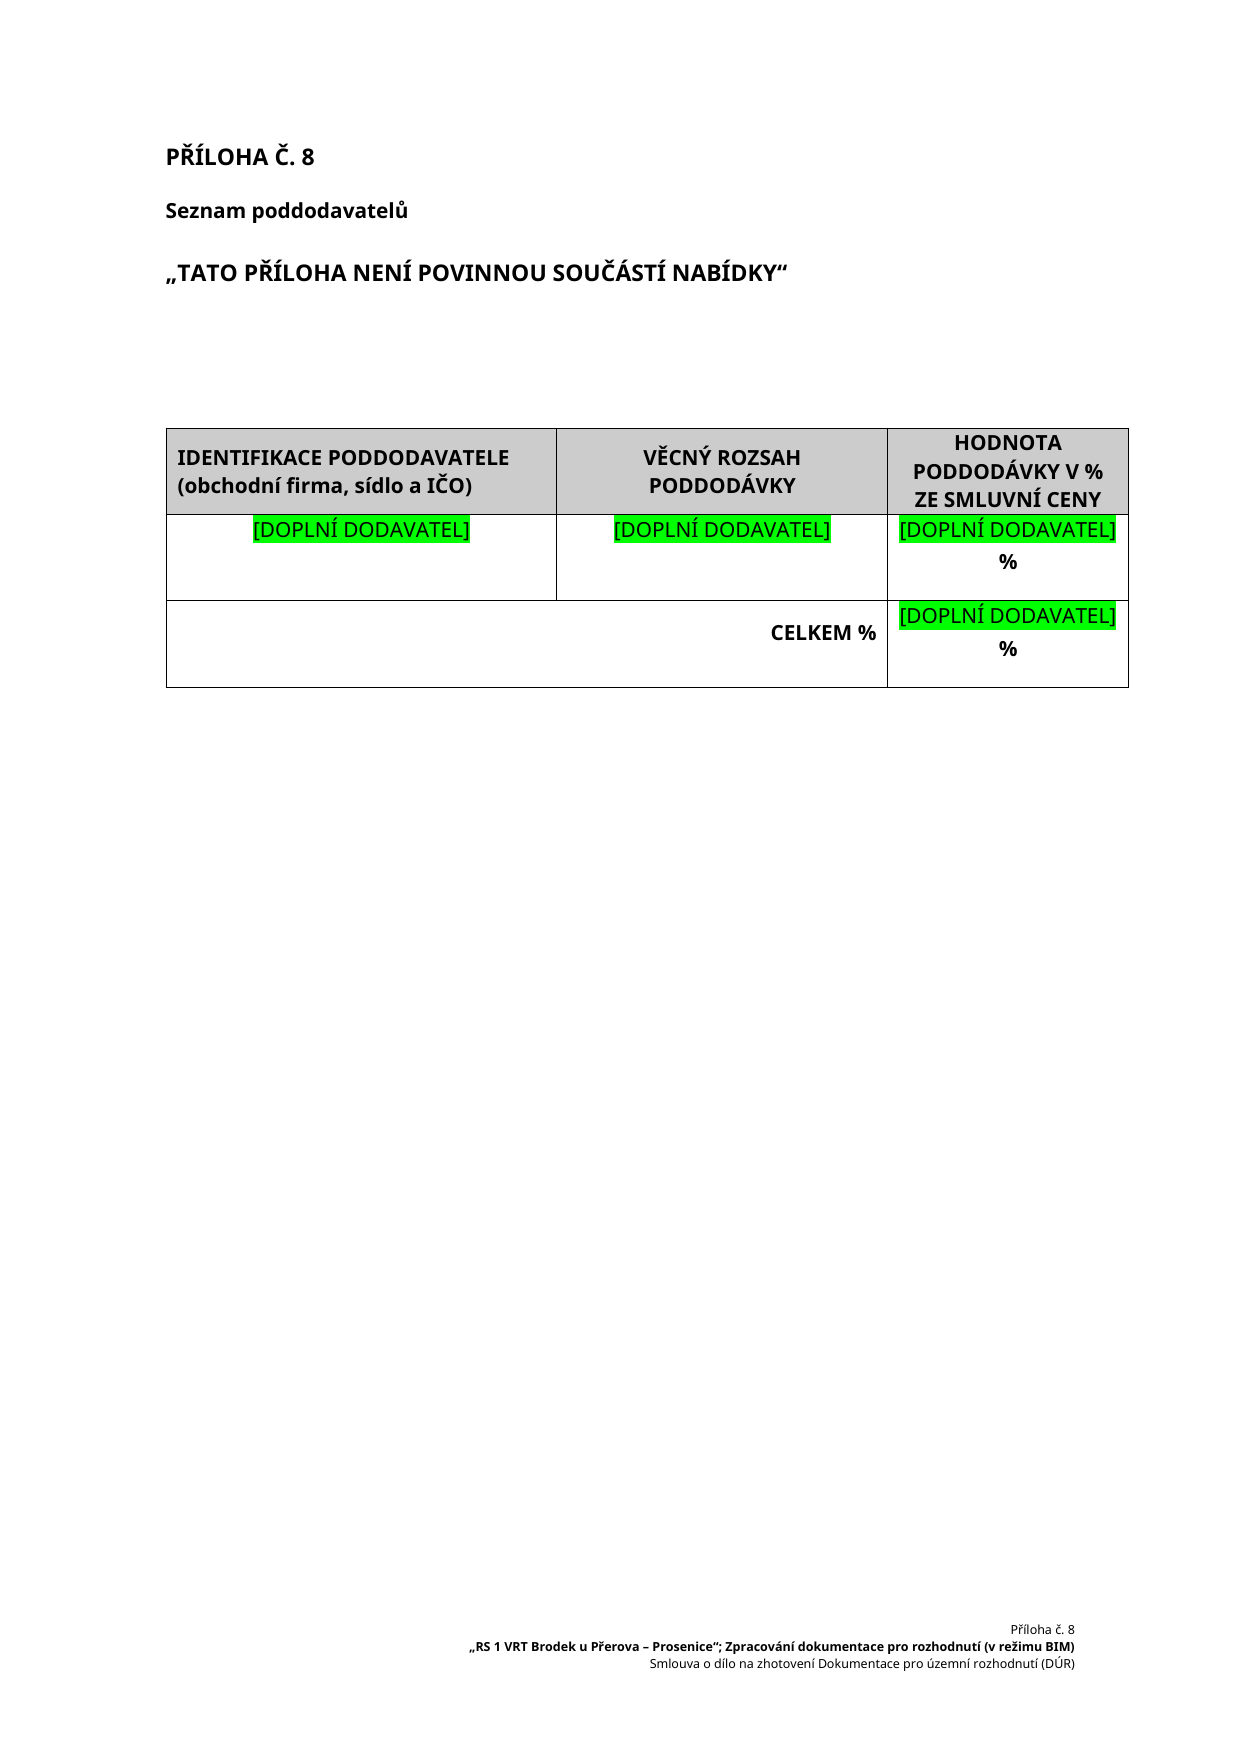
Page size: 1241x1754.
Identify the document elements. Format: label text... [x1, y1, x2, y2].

table_header IDENTIFIKACE PODDODAVATELE (obchodní firma, sídlo a IČO) [167, 429, 556, 514]
text Seznam poddodavatelů [165, 197, 1075, 225]
table_header VĚCNÝ ROZSAH PODDODÁVKY [557, 429, 887, 514]
table_cell [DOPLNÍ DODAVATEL] [167, 515, 556, 600]
text Příloha č. 8 [165, 141, 1075, 173]
table_cell [DOPLNÍ DODAVATEL]% [888, 601, 1128, 687]
table_cell [DOPLNÍ DODAVATEL]% [888, 515, 1128, 600]
table_cell CELKEM % [167, 601, 887, 687]
text „TATO PŘÍLOHA NENÍ POVINNOU SOUČÁSTÍ NABÍDKY“ [165, 257, 1075, 288]
table_cell [DOPLNÍ DODAVATEL] [557, 515, 887, 600]
table_header HODNOTA PODDODÁVKY V % ZE SMLUVNÍ CENY [888, 429, 1128, 514]
